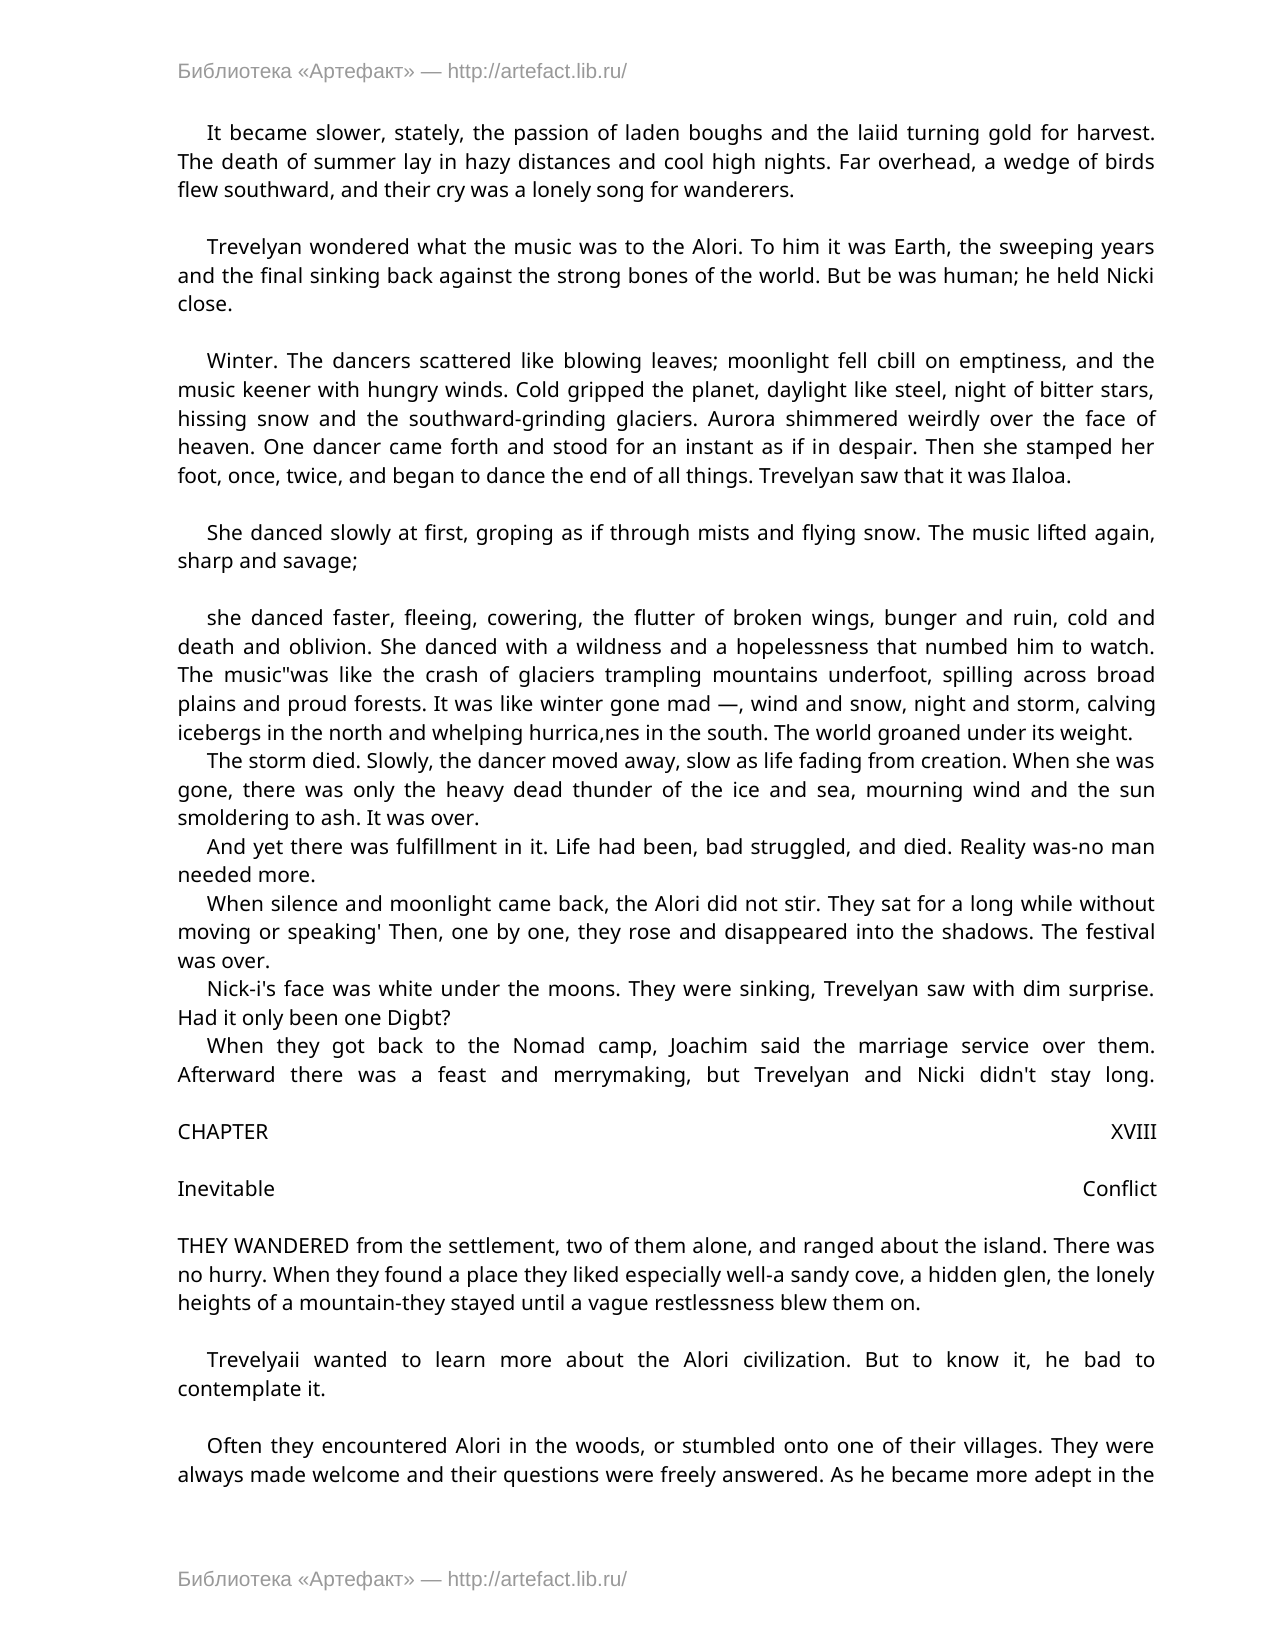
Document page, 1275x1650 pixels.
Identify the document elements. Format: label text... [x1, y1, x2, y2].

text When silence and moonlight came back, the Alori did not stir. They sat for a long while without moving or speaking' Then, one by one, they rose and disappeared into the shadows. The festival was over. [177, 889, 1157, 974]
text Nick-i's face was white under the moons. They were sinking, Trevelyan saw with dim surprise. Had it only been one Digbt? [177, 974, 1157, 1031]
text Trevelyan wondered what the music was to the Alori. To him it was Earth, the sweeping years and the final sinking back against the strong bones of the world. But be was human; he held Nicki close. [177, 232, 1157, 318]
text she danced faster, fleeing, cowering, the flutter of broken wings, bunger and ruin, cold and death and oblivion. She danced with a wildness and a hopelessness that numbed him to watch. The music"was like the crash of glaciers trampling mountains underfoot, spilling across broad plains and proud forests. It was like winter gone mad —, wind and snow, night and storm, calving icebergs in the north and whelping hurrica,nes in the south. The world groaned under its weight. [177, 603, 1157, 746]
text The storm died. Slowly, the dancer moved away, slow as life fading from creation. When she was gone, there was only the heavy dead thunder of the ice and sea, mourning wind and the sun smoldering to ash. It was over. [177, 746, 1157, 832]
text It became slower, stately, the passion of laden boughs and the laiid turning gold for harvest. The death of summer lay in hazy distances and cool high nights. Far overhead, a wedge of birds flew southward, and their cry was a lonely song for wanderers. [177, 118, 1157, 204]
text Winter. The dancers scattered like blowing leaves; moonlight fell cbill on emptiness, and the music keener with hungry winds. Cold gripped the planet, daylight like steel, night of bitter stars, hissing snow and the southward-grinding glaciers. Aurora shimmered weirdly over the face of heaven. One dancer came forth and stood for an instant as if in despair. Then she stamped her foot, once, twice, and began to dance the end of all things. Trevelyan saw that it was Ilaloa. [177, 346, 1157, 489]
text And yet there was fulfillment in it. Life had been, bad struggled, and died. Reality was-no man needed more. [177, 832, 1157, 889]
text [177, 1431, 1157, 1488]
text When they got back to the Nomad camp, Joachim said the marriage service over them. Afterward there was a feast and merrymaking, but Trevelyan and Nicki didn't stay long. CHAPTER XVIII Inevitable Conflict THEY WANDERED from the settlement, two of them alone, and ranged about the island. There was no hurry. When they found a place they liked especially well-a sandy cove, a hidden glen, the lonely heights of a mountain-they stayed until a vague restlessness blew them on. [177, 1031, 1157, 1317]
text Trevelyaii wanted to learn more about the Alori civilization. But to know it, he bad to contemplate it. [177, 1345, 1157, 1402]
text She danced slowly at first, groping as if through mists and flying snow. The music lifted again, sharp and savage; [177, 518, 1157, 575]
